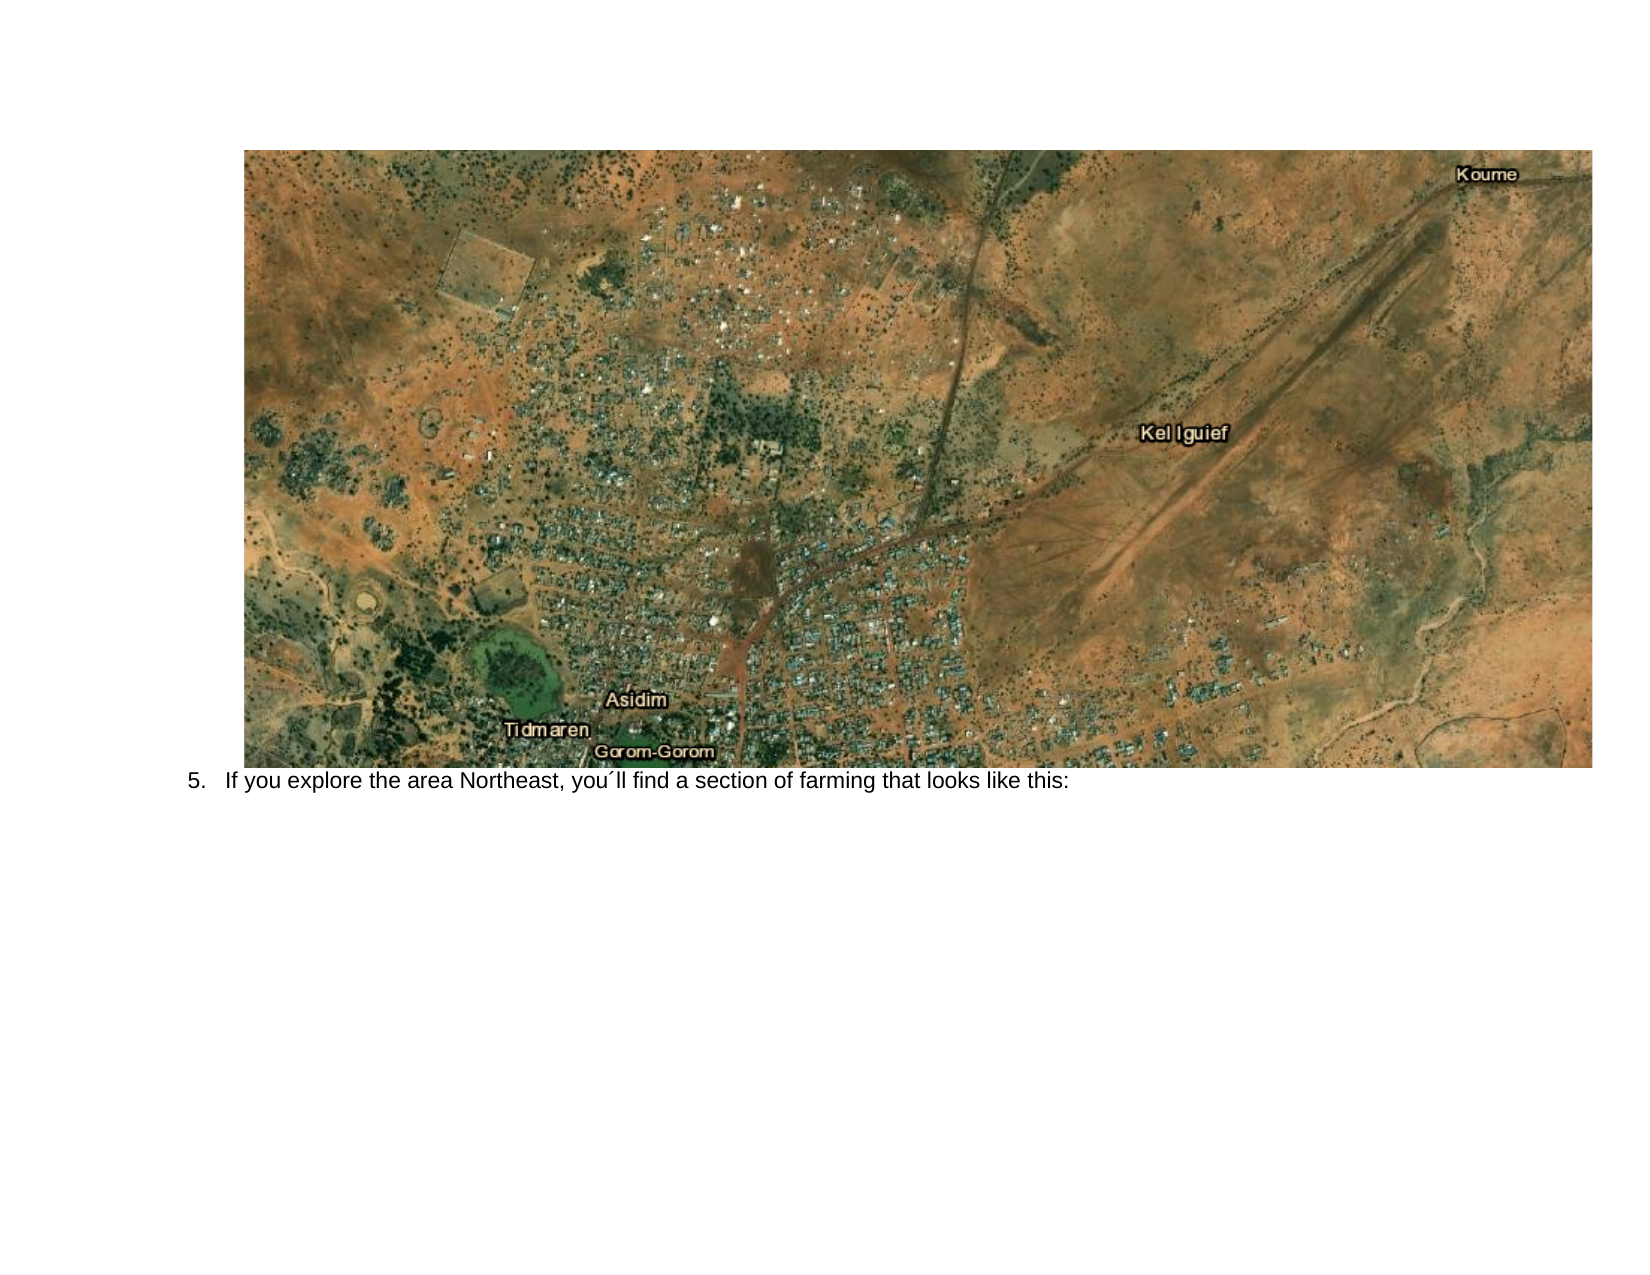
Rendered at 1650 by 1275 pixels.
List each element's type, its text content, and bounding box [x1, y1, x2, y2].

list If you explore the area Northeast, you´ll find a section of farming that looks like this: [187, 767, 1500, 793]
